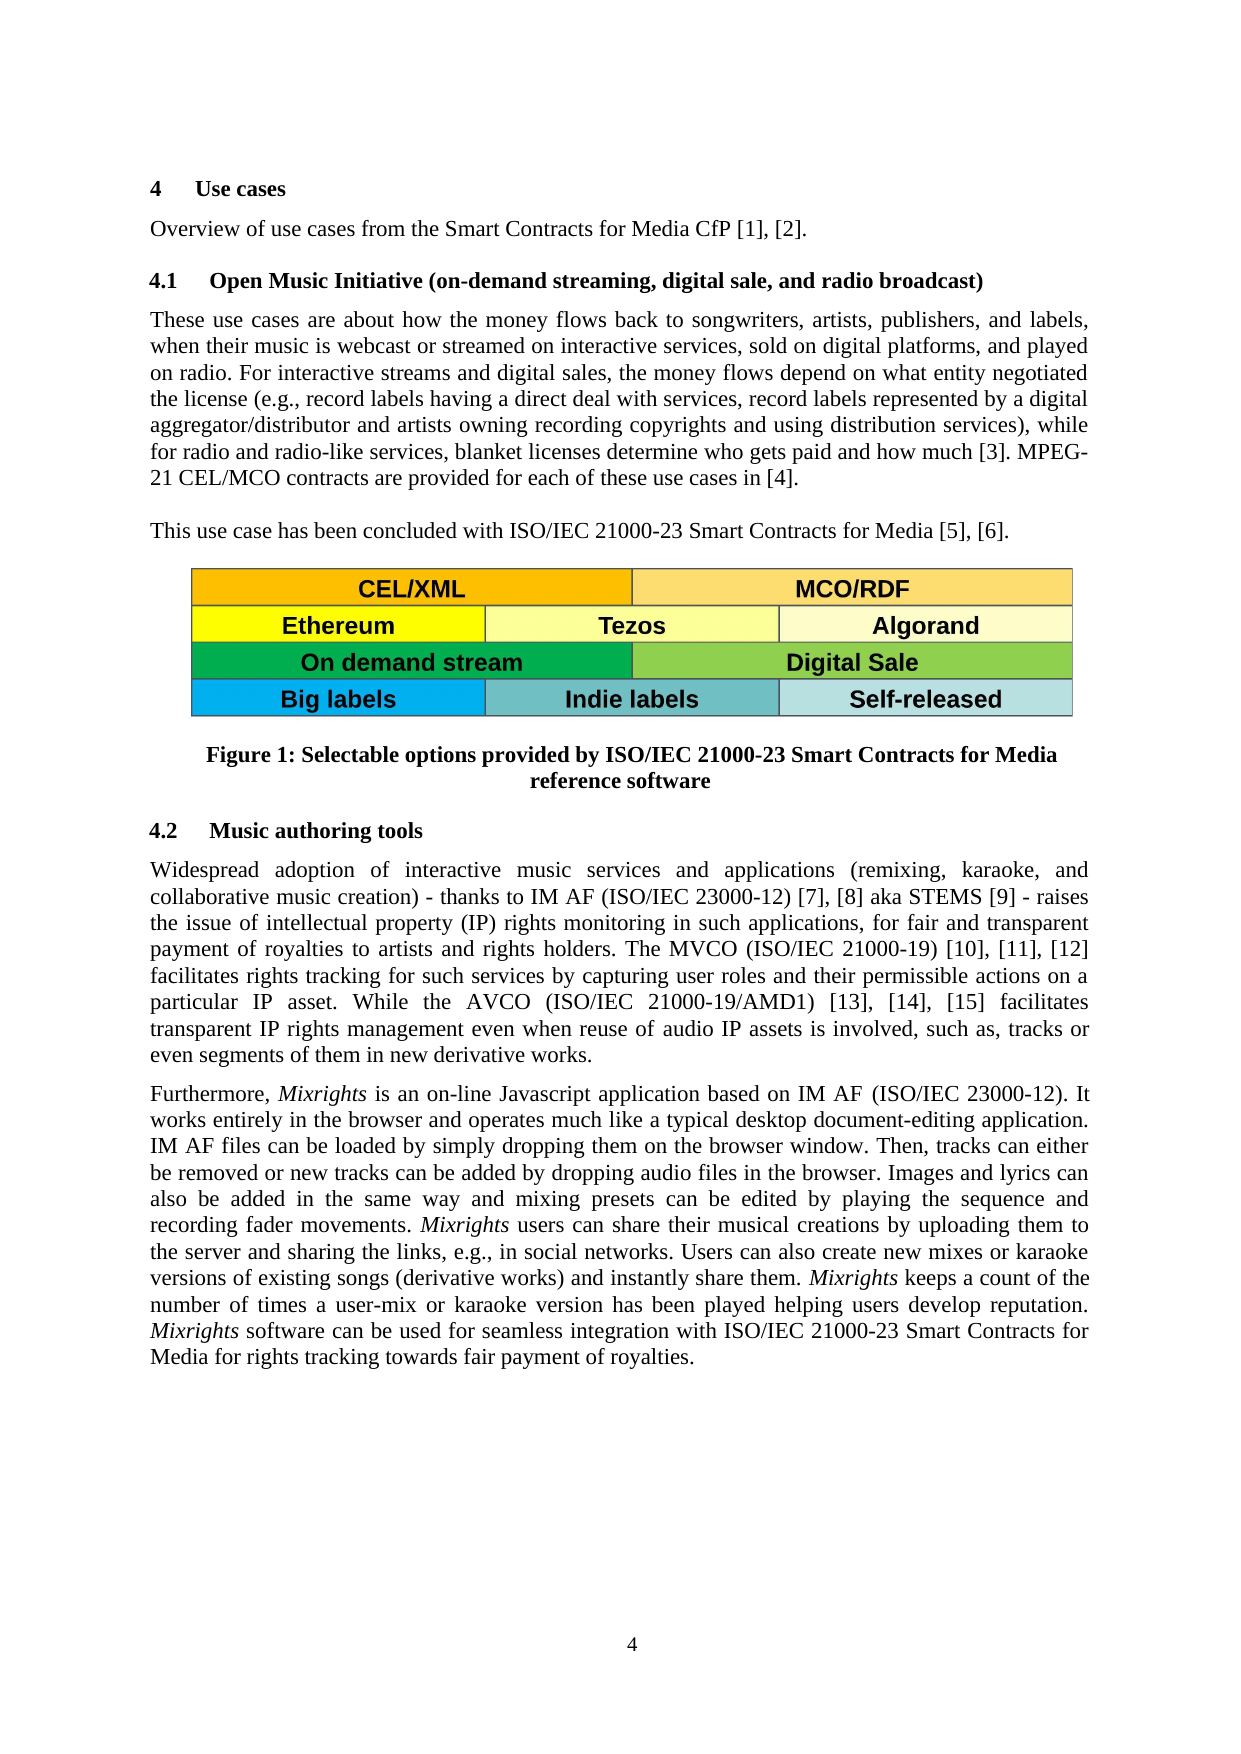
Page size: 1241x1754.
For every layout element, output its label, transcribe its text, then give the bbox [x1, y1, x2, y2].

picture [191, 567, 1073, 717]
subtitle Use cases [150, 173, 1090, 202]
text Overview of use cases from the Smart Contracts for Media CfP [1], [2]. [150, 214, 1084, 241]
text These use cases are about how the money flows back to songwriters, artists, publishers, and labels, when their music is webcast or streamed on interactive services, sold on digital platforms, and played on radio. For interactive streams and digital sales, the money flows depend on what entity negotiated the license (e.g., record labels having a direct deal with services, record labels represented by a digital aggregator/distributor and artists owning recording copyrights and using distribution services), while for radio and radio-like services, blanket licenses determine who gets paid and how much [3]. MPEG-21 CEL/MCO contracts are provided for each of these use cases in [4]. [150, 306, 1090, 491]
text Furthermore, Mixrights is an on-line Javascript application based on IM AF (ISO/IEC 23000-12). It works entirely in the browser and operates much like a typical desktop document-editing application. IM AF files can be loaded by simply dropping them on the browser window. Then, tracks can either be removed or new tracks can be added by dropping audio files in the browser. Images and lyrics can also be added in the same way and mixing presets can be edited by playing the sequence and recording fader movements. Mixrights users can share their musical creations by uploading them to the server and sharing the links, e.g., in social networks. Users can also create new mixes or karaoke versions of existing songs (derivative works) and instantly share them. Mixrights keeps a count of the number of times a user-mix or karaoke version has been played helping users develop reputation. Mixrights software can be used for seamless integration with ISO/IEC 21000-23 Smart Contracts for Media for rights tracking towards fair payment of royalties. [150, 1080, 1090, 1370]
subtitle Music authoring tools [149, 818, 1090, 844]
text Widespread adoption of interactive music services and applications (remixing, karaoke, and collaborative music creation) - thanks to IM AF (ISO/IEC 23000-12) [7], [8] aka STEMS [9] - raises the issue of intellectual property (IP) rights monitoring in such applications, for fair and transparent payment of royalties to artists and rights holders. The MVCO (ISO/IEC 21000-19) [10], [11], [12] facilitates rights tracking for such services by capturing user roles and their permissible actions on a particular IP asset. While the AVCO (ISO/IEC 21000-19/AMD1) [13], [14], [15] facilitates transparent IP rights management even when reuse of audio IP assets is involved, such as, tracks or even segments of them in new derivative works. [150, 856, 1090, 1067]
text Figure 1: Selectable options provided by ISO/IEC 21000-23 Smart Contracts for Media reference software [150, 741, 1090, 793]
text This use case has been concluded with ISO/IEC 21000-23 Smart Contracts for Media [5], [6]. [150, 517, 1090, 543]
subtitle Open Music Initiative (on-demand streaming, digital sale, and radio broadcast) [149, 267, 1090, 294]
